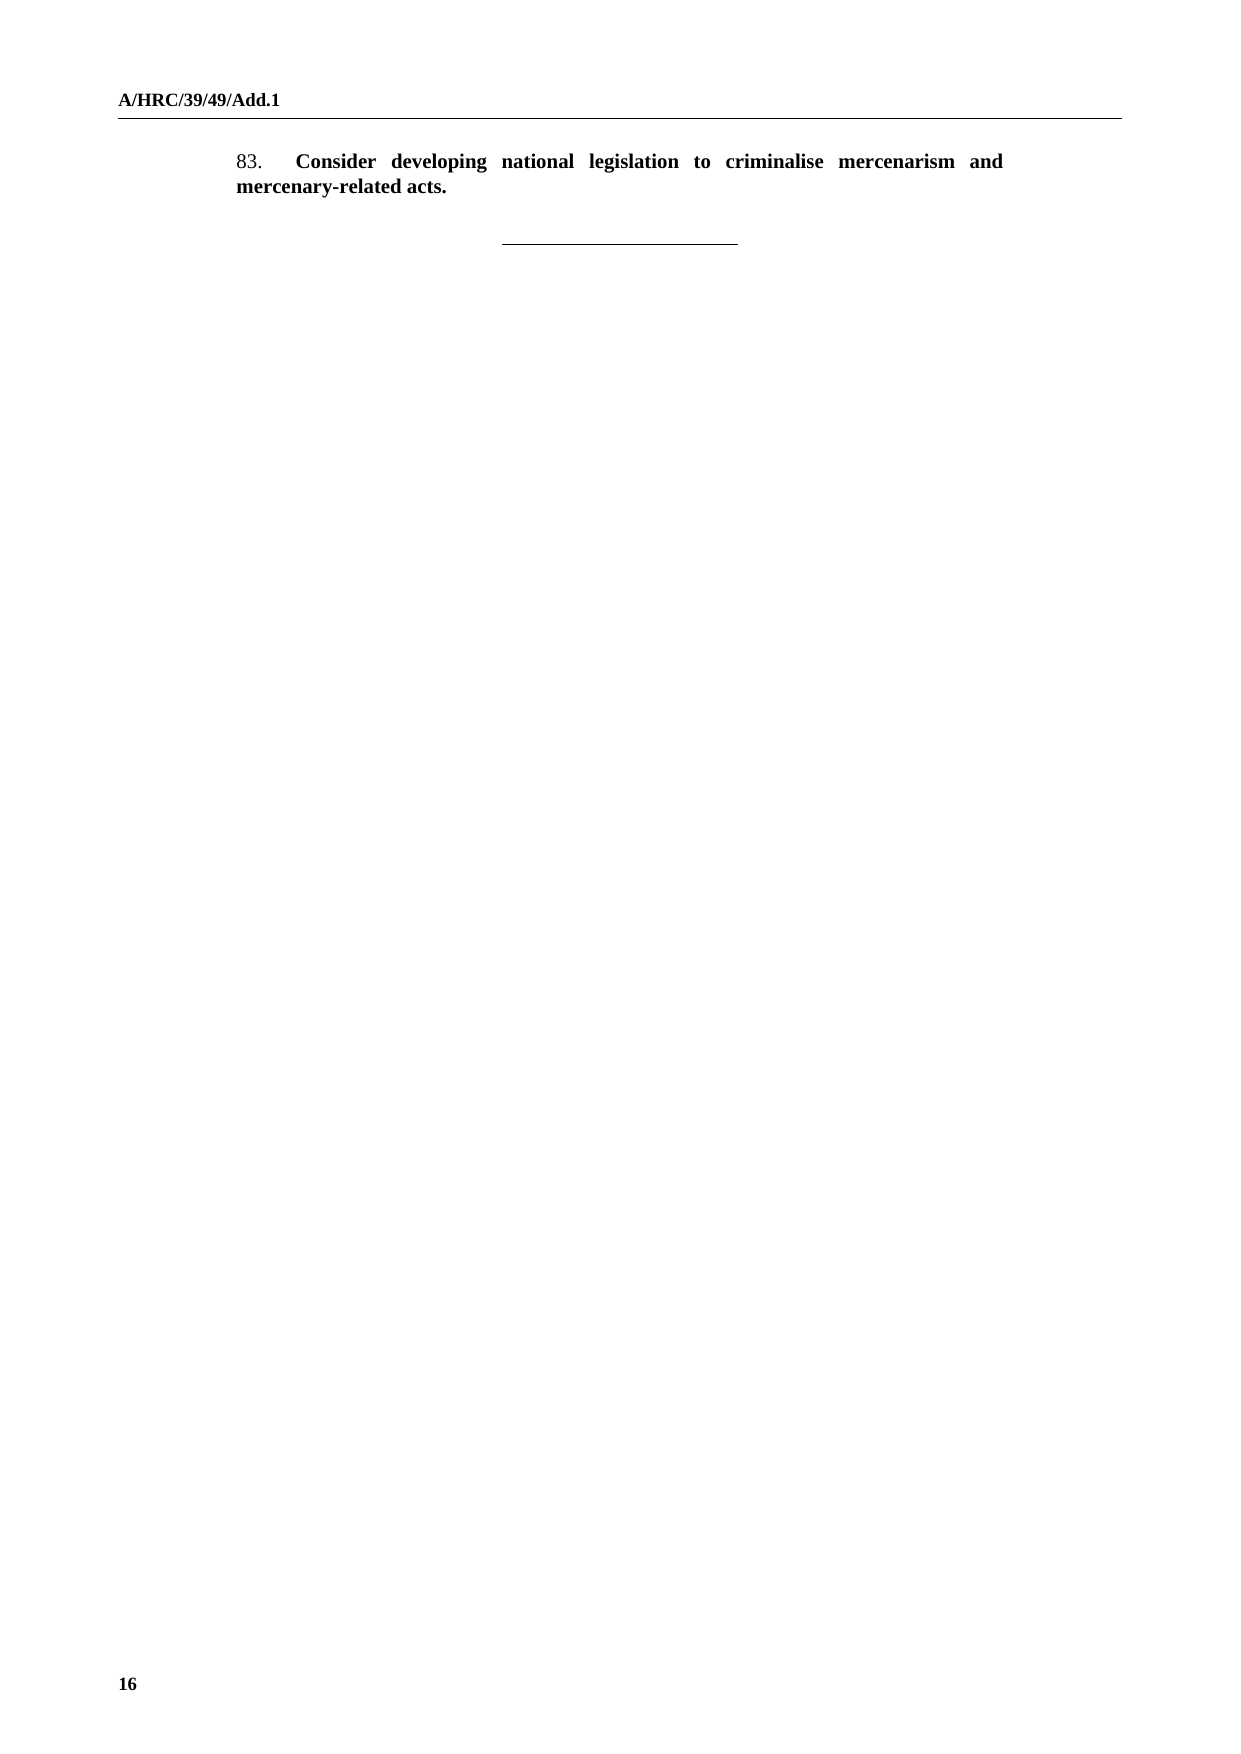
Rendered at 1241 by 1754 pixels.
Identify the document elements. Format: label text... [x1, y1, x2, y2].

text 83. Consider developing national legislation to criminalise mercenarism and mercenary-related acts. [236, 148, 1004, 198]
